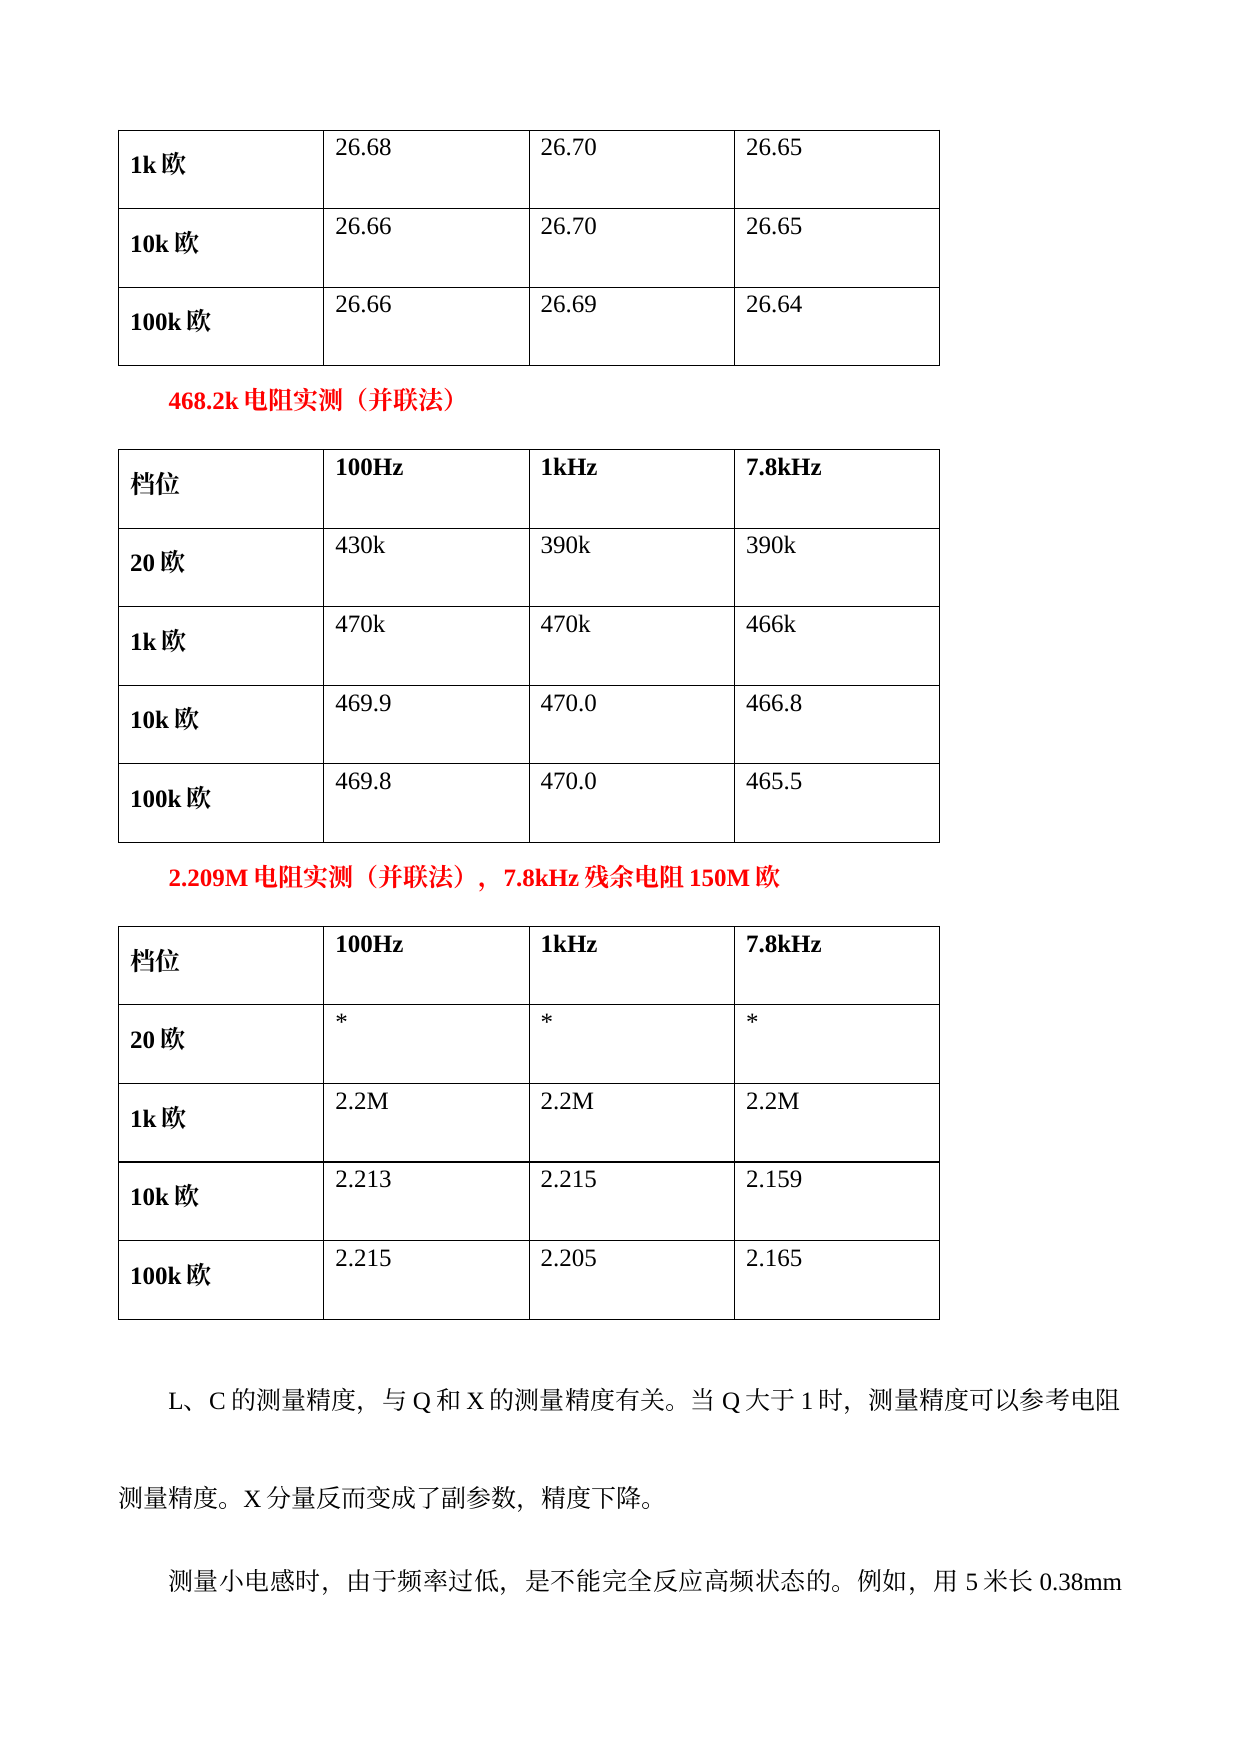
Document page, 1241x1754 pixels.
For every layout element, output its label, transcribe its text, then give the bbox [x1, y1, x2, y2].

table_cell [530, 1084, 734, 1161]
table_cell 2.215 [324, 1241, 529, 1318]
table_cell 2.215 [530, 1163, 734, 1240]
table_cell 26.66 [324, 288, 529, 365]
table_cell 470.0 [530, 686, 734, 763]
table_cell 20欧 [119, 1005, 323, 1083]
text L、C的测量精度，与Q和X的测量精度有关。当Q大于1时，测量精度可以参考电阻测量精度。X分量反而变成了副参数，精度下降。 [118, 1366, 1122, 1529]
table_cell 470k [530, 607, 734, 685]
table_cell * [530, 1005, 734, 1083]
table_cell 10k欧 [119, 209, 323, 287]
table_cell 26.64 [735, 288, 939, 365]
table_cell 100k欧 [119, 764, 323, 842]
table_cell 26.65 [735, 131, 939, 208]
table_cell 466.8 [735, 686, 939, 763]
table_header 7.8kHz [735, 450, 939, 528]
table_header 档位 [119, 927, 323, 1004]
table_cell 26.65 [735, 209, 939, 287]
table_cell 1k欧 [119, 131, 323, 208]
table_cell 1k欧 [119, 1084, 323, 1161]
table_header 100Hz [324, 450, 529, 528]
table_cell 20欧 [119, 529, 323, 606]
table_header 100Hz [324, 927, 529, 1004]
table_cell 26.66 [324, 209, 529, 287]
table_cell 2.213 [324, 1163, 529, 1240]
table_cell 1k欧 [119, 607, 323, 685]
table_cell [324, 1084, 529, 1161]
text 电阻实测（并联法），7.8kHz残余电阻欧 [118, 843, 1122, 908]
table_cell 2.165 [735, 1241, 939, 1318]
table_header 1kHz [530, 450, 734, 528]
table_cell 430k [324, 529, 529, 606]
table_cell * [324, 1005, 529, 1083]
table_cell 26.68 [324, 131, 529, 208]
table_cell * [735, 1005, 939, 1083]
table_cell 469.8 [324, 764, 529, 842]
text 468.2k电阻实测（并联法） [118, 366, 1122, 431]
table_cell 26.69 [530, 288, 734, 365]
table_cell 26.70 [530, 209, 734, 287]
table_cell 469.9 [324, 686, 529, 763]
table_header 1kHz [530, 927, 734, 1004]
table_cell 10k欧 [119, 686, 323, 763]
table_cell [735, 1084, 939, 1161]
table_cell 2.205 [530, 1241, 734, 1318]
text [118, 1547, 1122, 1612]
table_header 7.8kHz [735, 927, 939, 1004]
table_cell 26.70 [530, 131, 734, 208]
table_cell 100k欧 [119, 288, 323, 365]
table_cell 390k [735, 529, 939, 606]
table_header 档位 [119, 450, 323, 528]
table_cell 470.0 [530, 764, 734, 842]
table_cell 2.159 [735, 1163, 939, 1240]
table_cell 466k [735, 607, 939, 685]
table_cell 465.5 [735, 764, 939, 842]
table_cell 10k欧 [119, 1163, 323, 1240]
table_cell 100k欧 [119, 1241, 323, 1318]
table_cell 470k [324, 607, 529, 685]
table_cell 390k [530, 529, 734, 606]
